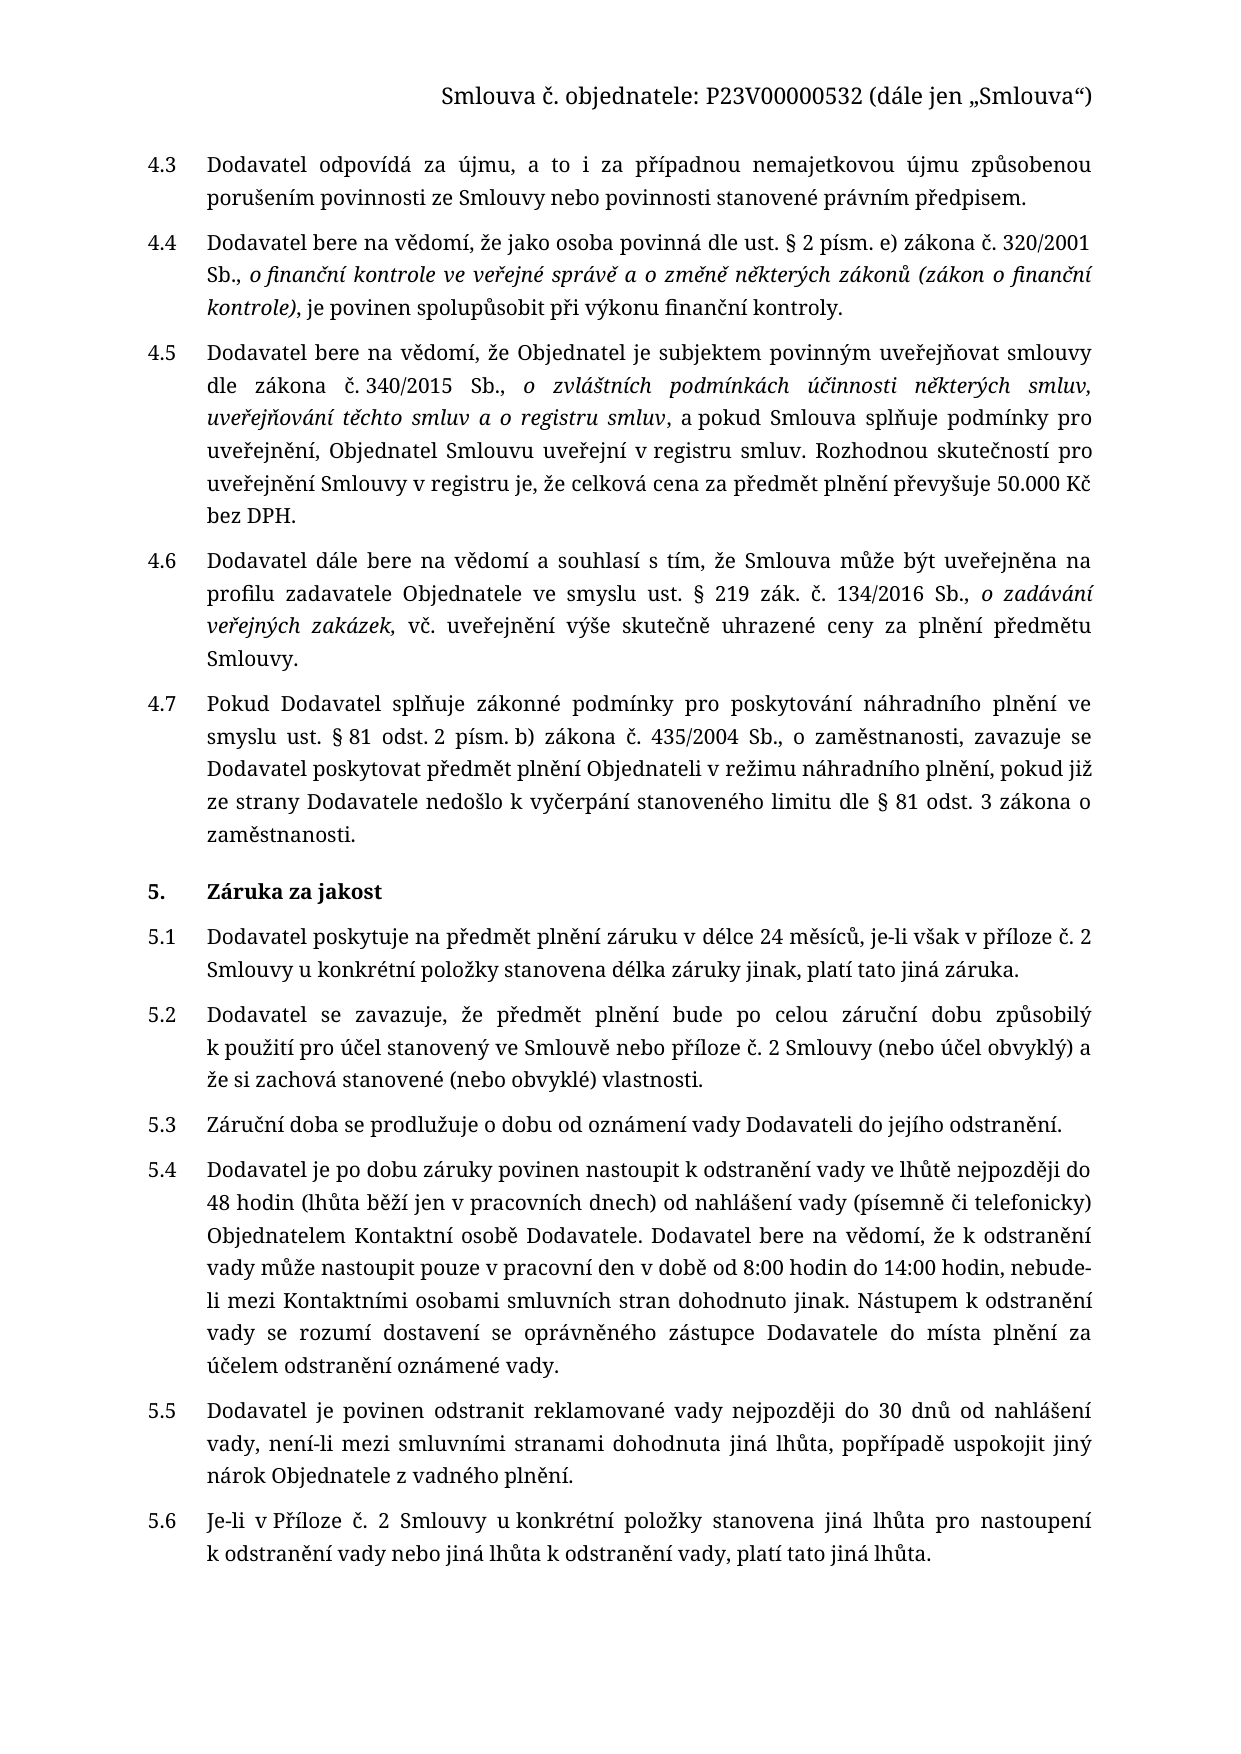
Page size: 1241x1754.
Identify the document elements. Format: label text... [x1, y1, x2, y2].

list Dodavatel odpovídá za újmu, a to i za případnou nemajetkovou újmu způsobenou porušením povinnosti ze Smlouvy nebo povinnosti stanovené právním předpisem. [148, 150, 1093, 211]
list Je-li v Příloze č. 2 Smlouvy u konkrétní položky stanovena jiná lhůta pro nastoupení k odstranění vady nebo jiná lhůta k odstranění vady, platí tato jiná lhůta. [148, 1507, 1093, 1568]
list Dodavatel dále bere na vědomí a souhlasí s tím, že Smlouva může být uveřejněna na profilu zadavatele Objednatele ve smyslu ust. § 219 zák. č. 134/2016 Sb., o zadávání veřejných zakázek, vč. uveřejnění výše skutečně uhrazené ceny za plnění předmětu Smlouvy. [148, 546, 1093, 673]
list Dodavatel bere na vědomí, že Objednatel je subjektem povinným uveřejňovat smlouvy dle zákona č. 340/2015 Sb., o zvláštních podmínkách účinnosti některých smluv, uveřejňování těchto smluv a o registru smluv, a pokud Smlouva splňuje podmínky pro uveřejnění, Objednatel Smlouvu uveřejní v registru smluv. Rozhodnou skutečností pro uveřejnění Smlouvy v registru je, že celková cena za předmět plnění převyšuje 50.000 Kč bez DPH. [148, 338, 1093, 530]
list Záruční doba se prodlužuje o dobu od oznámení vady Dodavateli do jejího odstranění. [148, 1110, 1093, 1139]
list Dodavatel je povinen odstranit reklamované vady nejpozději do 30 dnů od nahlášení vady, není-li mezi smluvními stranami dohodnuta jiná lhůta, popřípadě uspokojit jiný nárok Objednatele z vadného plnění. [148, 1396, 1093, 1490]
list Pokud Dodavatel splňuje zákonné podmínky pro poskytování náhradního plnění ve smyslu ust. § 81 odst. 2 písm. b) zákona č. 435/2004 Sb., o zaměstnanosti, zavazuje se Dodavatel poskytovat předmět plnění Objednateli v režimu náhradního plnění, pokud již ze strany Dodavatele nedošlo k vyčerpání stanoveného limitu dle § 81 odst. 3 zákona o zaměstnanosti. [148, 689, 1093, 848]
list Dodavatel se zavazuje, že předmět plnění bude po celou záruční dobu způsobilý k použití pro účel stanovený ve Smlouvě nebo příloze č. 2 Smlouvy (nebo účel obvyklý) a že si zachová stanovené (nebo obvyklé) vlastnosti. [148, 1000, 1093, 1094]
list Dodavatel je po dobu záruky povinen nastoupit k odstranění vady ve lhůtě nejpozději do 48 hodin (lhůta běží jen v pracovních dnech) od nahlášení vady (písemně či telefonicky) Objednatelem Kontaktní osobě Dodavatele. Dodavatel bere na vědomí, že k odstranění vady může nastoupit pouze v pracovní den v době od 8:00 hodin do 14:00 hodin, nebude-li mezi Kontaktními osobami smluvních stran dohodnuto jinak. Nástupem k odstranění vady se rozumí dostavení se oprávněného zástupce Dodavatele do místa plnění za účelem odstranění oznámené vady. [148, 1156, 1093, 1379]
list Dodavatel bere na vědomí, že jako osoba povinná dle ust. § 2 písm. e) zákona č. 320/2001 Sb., o finanční kontrole ve veřejné správě a o změně některých zákonů (zákon o finanční kontrole), je povinen spolupůsobit při výkonu finanční kontroly. [148, 228, 1093, 322]
list Dodavatel poskytuje na předmět plnění záruku v délce 24 měsíců, je-li však v příloze č. 2 Smlouvy u konkrétní položky stanovena délka záruky jinak, platí tato jiná záruka. [148, 922, 1093, 983]
list Záruka za jakost [148, 877, 1093, 906]
